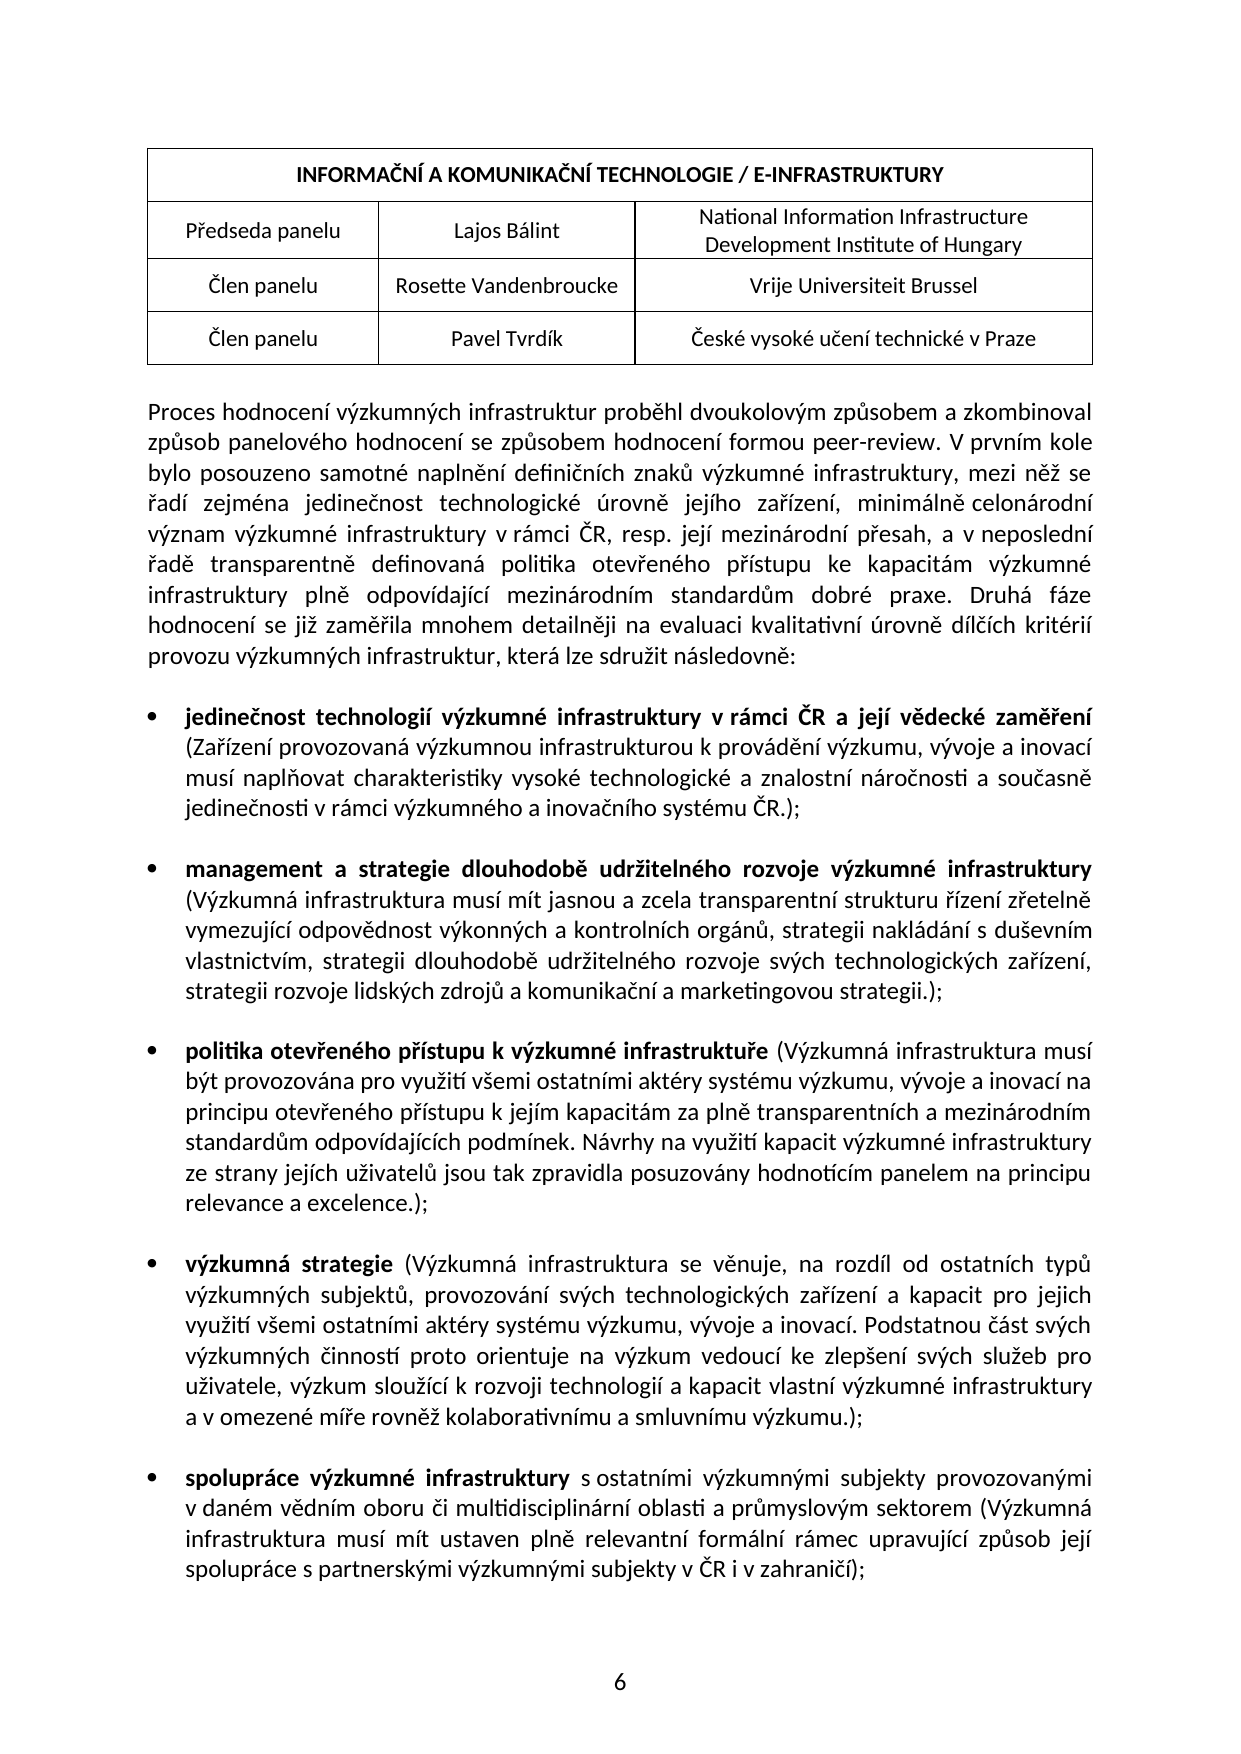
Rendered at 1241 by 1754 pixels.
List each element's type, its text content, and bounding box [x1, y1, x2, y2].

table_cell Člen panelu [148, 312, 378, 364]
table_cell Člen panelu [148, 259, 378, 311]
table_cell Vrije Universiteit Brussel [636, 259, 1092, 311]
table_cell Lajos Bálint [379, 202, 634, 258]
table_cell Pavel Tvrdík [379, 312, 634, 364]
text Proces hodnocení výzkumných infrastruktur proběhl dvoukolovým způsobem a zkombinoval způsob panelového hodnocení se způsobem hodnocení formou peer-review. V prvním kole bylo posouzeno samotné naplnění definičních znaků výzkumné infrastruktury, mezi něž se řadí zejména jedinečnost technologické úrovně jejího zařízení, minimálně celonárodní význam výzkumné infrastruktury v rámci ČR, resp. její mezinárodní přesah, a v neposlední řadě transparentně definovaná politika otevřeného přístupu ke kapacitám výzkumné infrastruktury plně odpovídající mezinárodním standardům dobré praxe. Druhá fáze hodnocení se již zaměřila mnohem detailněji na evaluaci kvalitativní úrovně dílčích kritérií provozu výzkumných infrastruktur, která lze sdružit následovně: [148, 396, 1093, 670]
list politika otevřeného přístupu k výzkumné infrastruktuře (Výzkumná infrastruktura musí být provozována pro využití všemi ostatními aktéry systému výzkumu, vývoje a inovací na principu otevřeného přístupu k jejím kapacitám za plně transparentních a mezinárodním standardům odpovídajících podmínek. Návrhy na využití kapacit výzkumné infrastruktury ze strany jejích uživatelů jsou tak zpravidla posuzovány hodnotícím panelem na principu relevance a excelence.); [148, 1035, 1093, 1218]
list spolupráce výzkumné infrastruktury s ostatními výzkumnými subjekty provozovanými v daném vědním oboru či multidisciplinární oblasti a průmyslovým sektorem (Výzkumná infrastruktura musí mít ustaven plně relevantní formální rámec upravující způsob její spolupráce s partnerskými výzkumnými subjekty v ČR i v zahraničí); [148, 1462, 1093, 1584]
table_cell Rosette Vandenbroucke [379, 259, 634, 311]
list jedinečnost technologií výzkumné infrastruktury v rámci ČR a její vědecké zaměření (Zařízení provozovaná výzkumnou infrastrukturou k provádění výzkumu, vývoje a inovací musí naplňovat charakteristiky vysoké technologické a znalostní náročnosti a současně jedinečnosti v rámci výzkumného a inovačního systému ČR.); [148, 701, 1093, 823]
list management a strategie dlouhodobě udržitelného rozvoje výzkumné infrastruktury (Výzkumná infrastruktura musí mít jasnou a zcela transparentní strukturu řízení zřetelně vymezující odpovědnost výkonných a kontrolních orgánů, strategii nakládání s duševním vlastnictvím, strategii dlouhodobě udržitelného rozvoje svých technologických zařízení, strategii rozvoje lidských zdrojů a komunikační a marketingovou strategii.); [148, 853, 1093, 1006]
table_cell České vysoké učení technické v Praze [636, 312, 1092, 364]
list výzkumná strategie (Výzkumná infrastruktura se věnuje, na rozdíl od ostatních typů výzkumných subjektů, provozování svých technologických zařízení a kapacit pro jejich využití všemi ostatními aktéry systému výzkumu, vývoje a inovací. Podstatnou část svých výzkumných činností proto orientuje na výzkum vedoucí ke zlepšení svých služeb pro uživatele, výzkum sloužící k rozvoji technologií a kapacit vlastní výzkumné infrastruktury a v omezené míře rovněž kolaborativnímu a smluvnímu výzkumu.); [148, 1248, 1093, 1432]
table_cell National Information Infrastructure Development Institute of Hungary [636, 202, 1092, 258]
table_cell Předseda panelu [148, 202, 378, 258]
table_cell INFORMAČNÍ A KOMUNIKAČNÍ TECHNOLOGIE / E-INFRASTRUKTURY [148, 149, 1092, 201]
